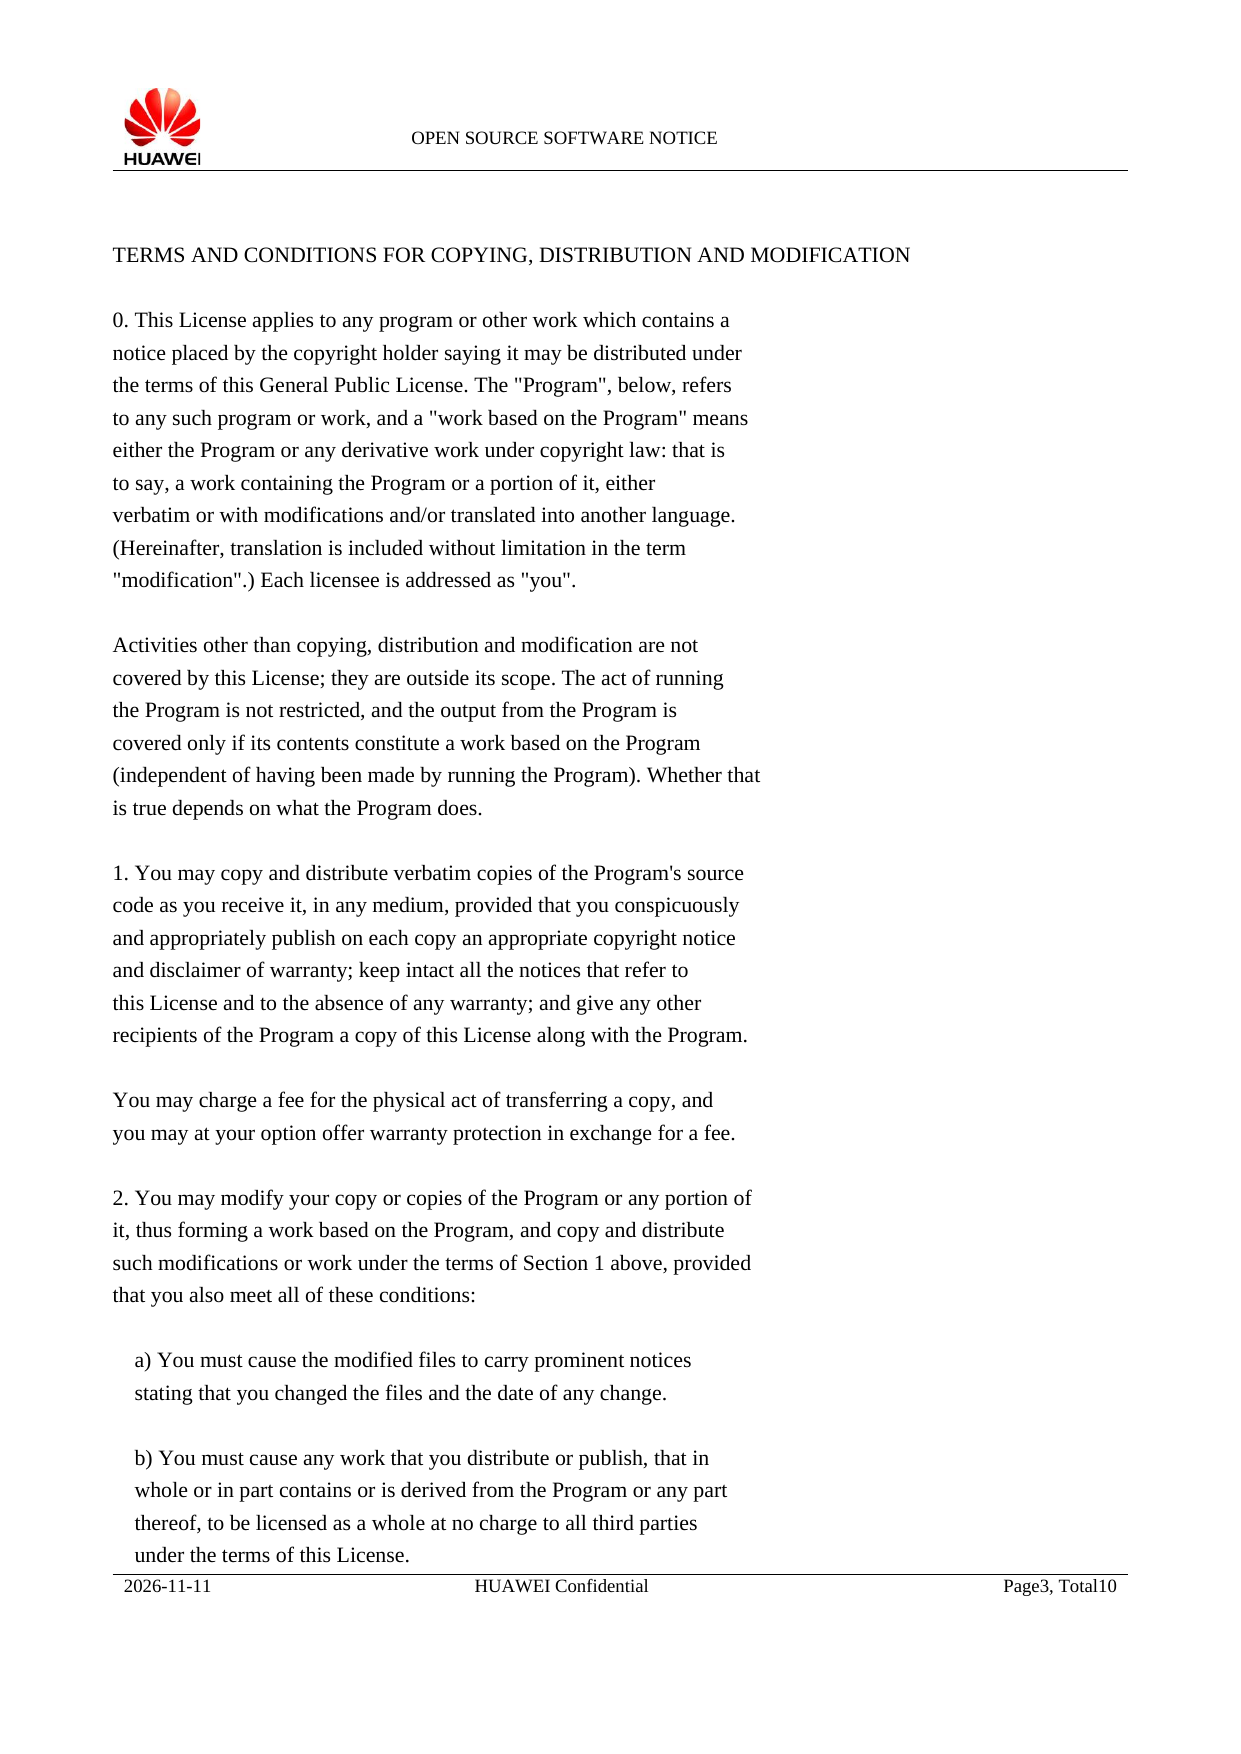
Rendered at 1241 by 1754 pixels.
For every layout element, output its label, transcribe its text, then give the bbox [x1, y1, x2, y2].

picture [124, 88, 201, 165]
